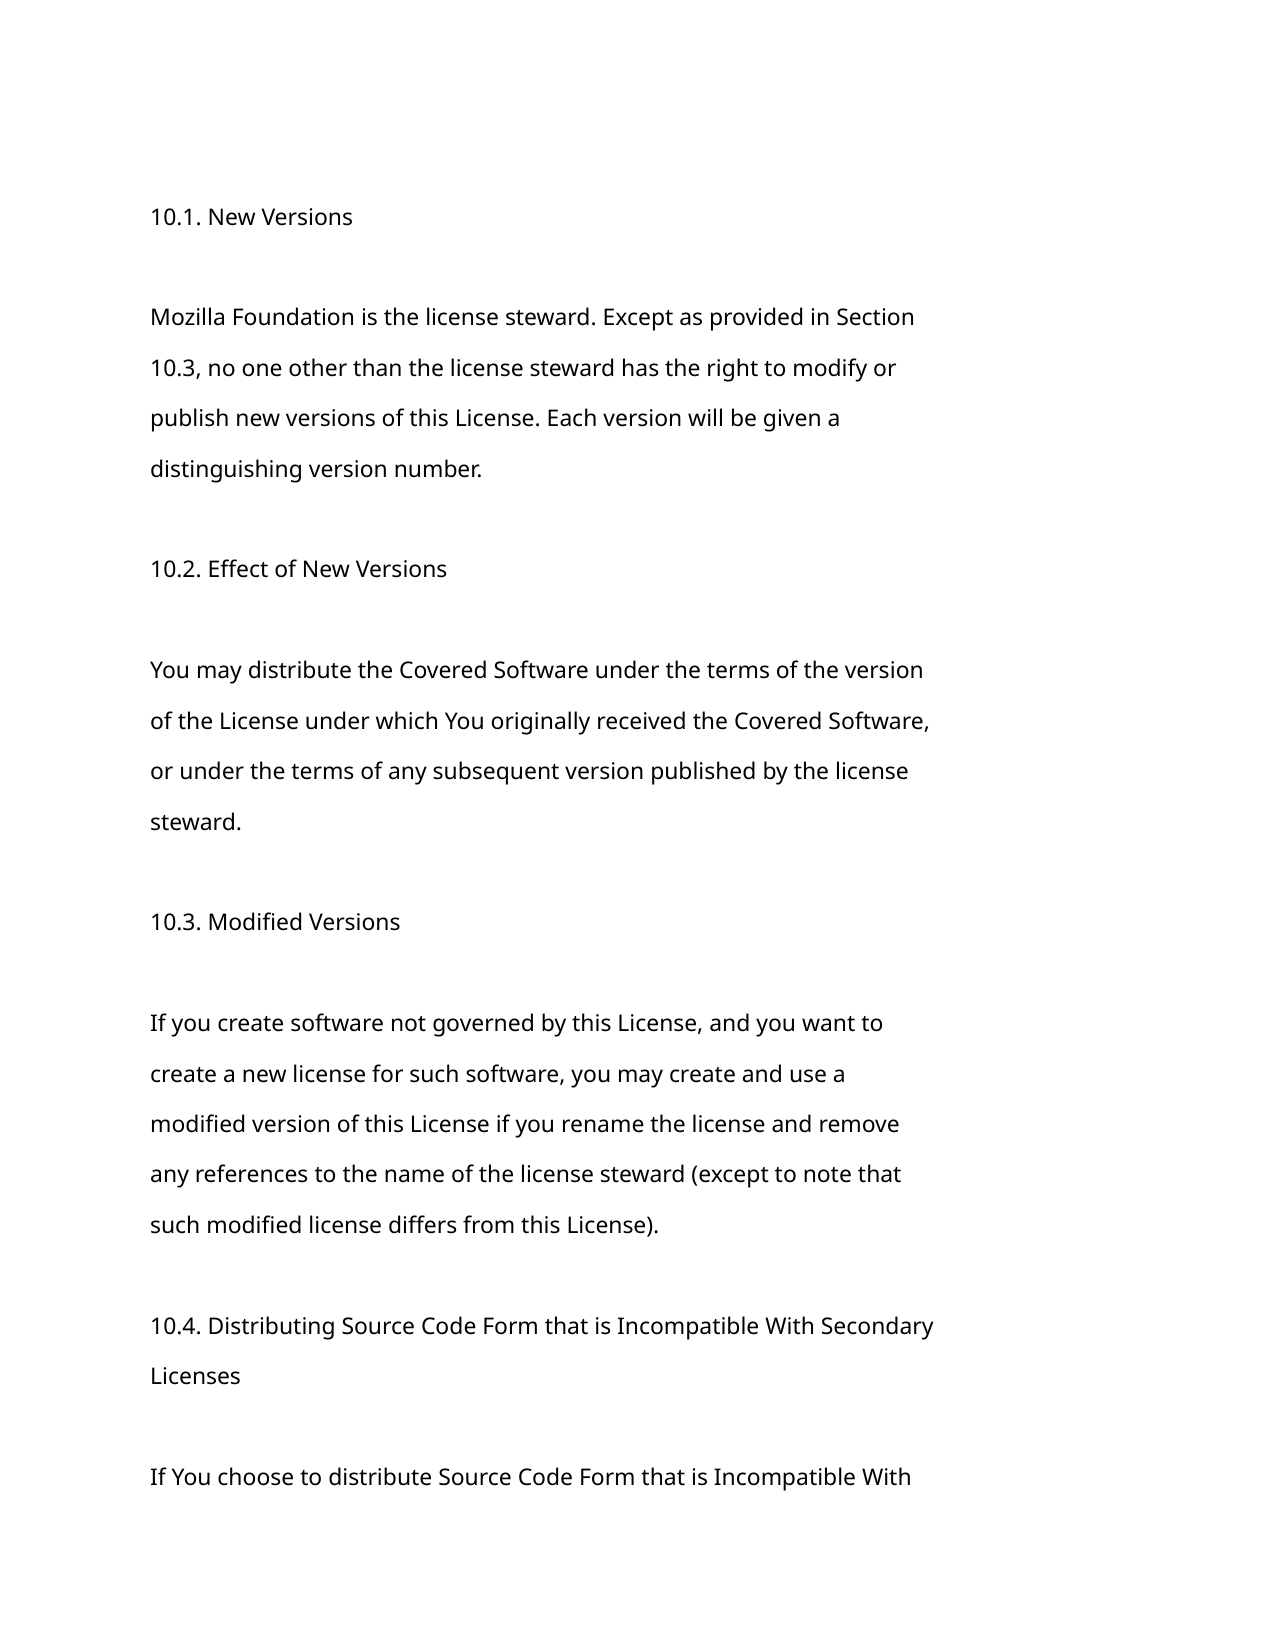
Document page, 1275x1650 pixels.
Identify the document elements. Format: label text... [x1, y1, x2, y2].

text You may distribute the Covered Software under the terms of the version [150, 654, 1125, 685]
text such modified license differs from this License). [150, 1209, 1125, 1240]
text Mozilla Foundation is the license steward. Except as provided in Section [150, 301, 1125, 332]
text 10.4. Distributing Source Code Form that is Incompatible With Secondary [150, 1309, 1125, 1341]
text modified version of this License if you rename the license and remove [150, 1108, 1125, 1139]
text distinguishing version number. [150, 452, 1125, 484]
text of the License under which You originally received the Covered Software, [150, 704, 1125, 736]
text publish new versions of this License. Each version will be given a [150, 402, 1125, 433]
text steward. [150, 805, 1125, 837]
text 10.2. Effect of New Versions [150, 553, 1125, 584]
text If you create software not governed by this License, and you want to [150, 1007, 1125, 1038]
text create a new license for such software, you may create and use a [150, 1057, 1125, 1089]
text 10.1. New Versions [150, 200, 1125, 232]
text Licenses [150, 1360, 1125, 1391]
text 10.3, no one other than the license steward has the right to modify or [150, 352, 1125, 383]
text or under the terms of any subsequent version published by the license [150, 755, 1125, 786]
text 10.3. Modified Versions [150, 906, 1125, 937]
text any references to the name of the license steward (except to note that [150, 1158, 1125, 1189]
text If You choose to distribute Source Code Form that is Incompatible With [150, 1461, 1125, 1492]
